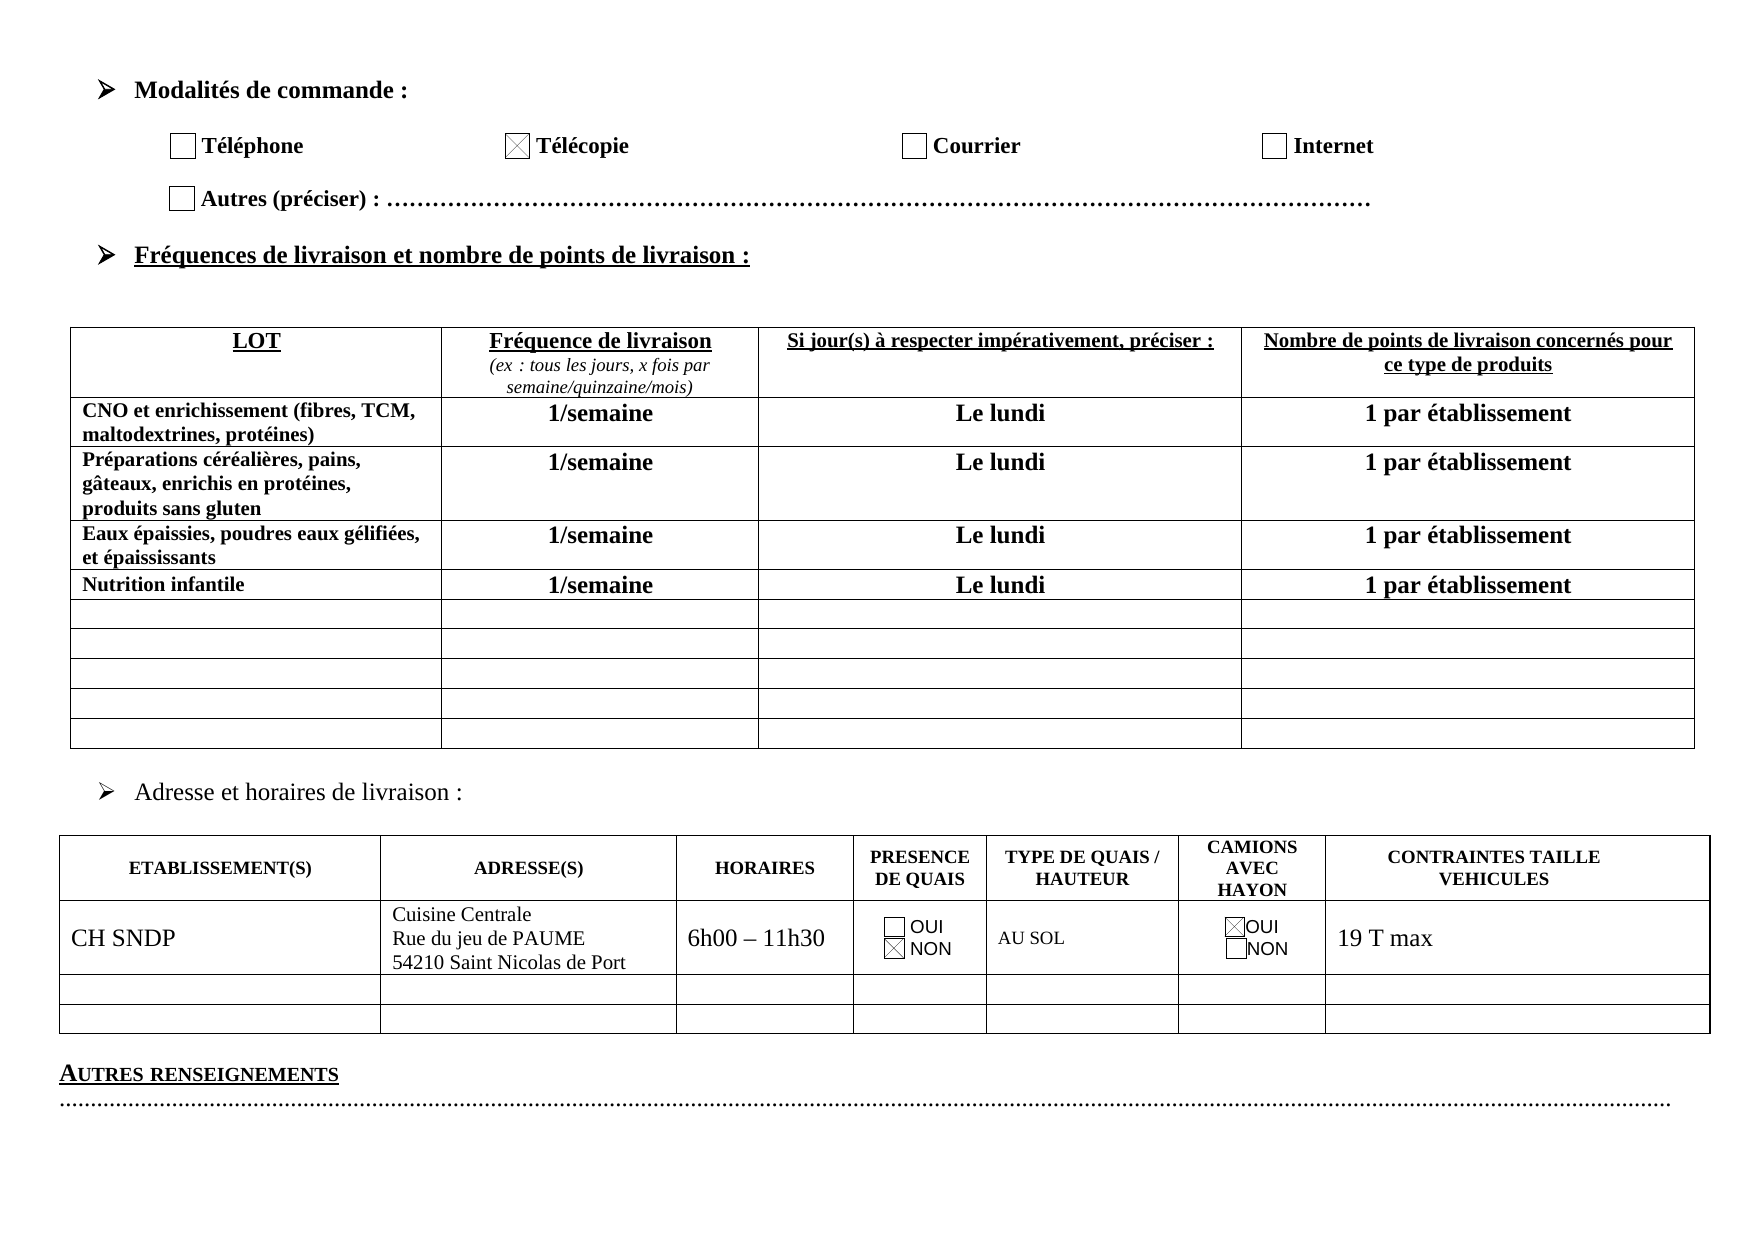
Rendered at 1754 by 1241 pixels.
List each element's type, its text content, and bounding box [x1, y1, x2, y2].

table_cell [1179, 975, 1325, 1003]
table_cell Le lundi [759, 447, 1241, 519]
table_cell Le lundi [759, 398, 1241, 446]
table_cell [71, 719, 441, 747]
table_cell [854, 975, 986, 1003]
table_cell [677, 975, 853, 1003]
table_header HORAIRES [677, 836, 853, 900]
table_cell [71, 600, 441, 628]
table_header CAMIONS AVEC HAYON [1179, 836, 1325, 900]
table_cell [442, 689, 758, 718]
table_cell [759, 659, 1241, 688]
table_cell [759, 719, 1241, 747]
table_cell Le lundi [759, 570, 1241, 598]
table_cell [1242, 719, 1694, 747]
table_cell [442, 659, 758, 688]
table_cell [60, 1005, 380, 1033]
table_header Si jour(s) à respecter impérativement, préciser : [759, 328, 1241, 397]
table_cell 1 par établissement [1242, 570, 1694, 598]
table_cell [381, 975, 676, 1003]
table_cell [71, 659, 441, 688]
table_cell [71, 629, 441, 658]
table_cell 1 par établissement [1242, 447, 1694, 519]
table_cell [1326, 1005, 1709, 1033]
table_cell [1242, 659, 1694, 688]
table_cell [854, 1005, 986, 1033]
table_cell [1242, 600, 1694, 628]
table_header ADRESSE(S) [381, 836, 676, 900]
table_header Fréquence de livraison (ex : tous les jours, x fois par semaine/quinzaine/mois) [442, 328, 758, 397]
table_cell [1242, 629, 1694, 658]
table_cell Cuisine Centrale Rue du jeu de PAUME 54210 Saint Nicolas de Port [381, 901, 676, 974]
table_header CONTRAINTES TAILLE VEHICULES [1326, 836, 1709, 900]
table_cell CH SNDP [60, 901, 380, 974]
table_cell 1 par établissement [1242, 398, 1694, 446]
table_cell 1/semaine [442, 398, 758, 446]
text Autres (préciser) : ………………………………………………………………………………………………………………… [134, 185, 1695, 212]
table_header LOT [71, 328, 441, 397]
table_cell Préparations céréalières, pains, gâteaux, enrichis en protéines, produits sans gluten [71, 447, 441, 519]
table_cell [759, 600, 1241, 628]
table_cell [381, 1005, 676, 1033]
list Modalités de commande : [97, 75, 1695, 104]
table_cell [759, 689, 1241, 718]
table_cell [71, 689, 441, 718]
table_cell [759, 629, 1241, 658]
table_cell [442, 629, 758, 658]
table_cell [987, 1005, 1178, 1033]
table_cell [60, 975, 380, 1003]
list Adresse et horaires de livraison : [97, 777, 1695, 806]
list Fréquences de livraison et nombre de points de livraison : [97, 240, 1695, 269]
table_cell [1326, 975, 1709, 1003]
table_cell 1/semaine [442, 521, 758, 569]
table_header PRESENCE DE QUAIS [854, 836, 986, 900]
table_cell [1242, 689, 1694, 718]
table_cell 6h00 – 11h30 [677, 901, 853, 974]
table_cell 1/semaine [442, 570, 758, 598]
table_cell AU SOL [987, 901, 1178, 974]
table_cell Eaux épaissies, poudres eaux gélifiées, et épaississants [71, 521, 441, 569]
table_cell Nutrition infantile [71, 570, 441, 598]
table_header ETABLISSEMENT(S) [60, 836, 380, 900]
table_cell 1/semaine [442, 447, 758, 519]
table_cell CNO et enrichissement (fibres, TCM, maltodextrines, protéines) [71, 398, 441, 446]
table_cell 19 T max [1326, 901, 1709, 974]
table_cell 1 par établissement [1242, 521, 1694, 569]
table_cell [987, 975, 1178, 1003]
text Autres renseignements [59, 1058, 1695, 1087]
table_cell Le lundi [759, 521, 1241, 569]
table_cell [442, 719, 758, 747]
table_cell [442, 600, 758, 628]
table_header TYPE DE QUAIS / HAUTEUR [987, 836, 1178, 900]
table_header Nombre de points de livraison concernés pour ce type de produits [1242, 328, 1694, 397]
table_cell OUI NON [1179, 901, 1325, 974]
table_cell [677, 1005, 853, 1033]
table_cell [1179, 1005, 1325, 1033]
table_cell OUI NON [854, 901, 986, 974]
text Téléphone Télécopie Courrier Internet [59, 132, 1695, 159]
